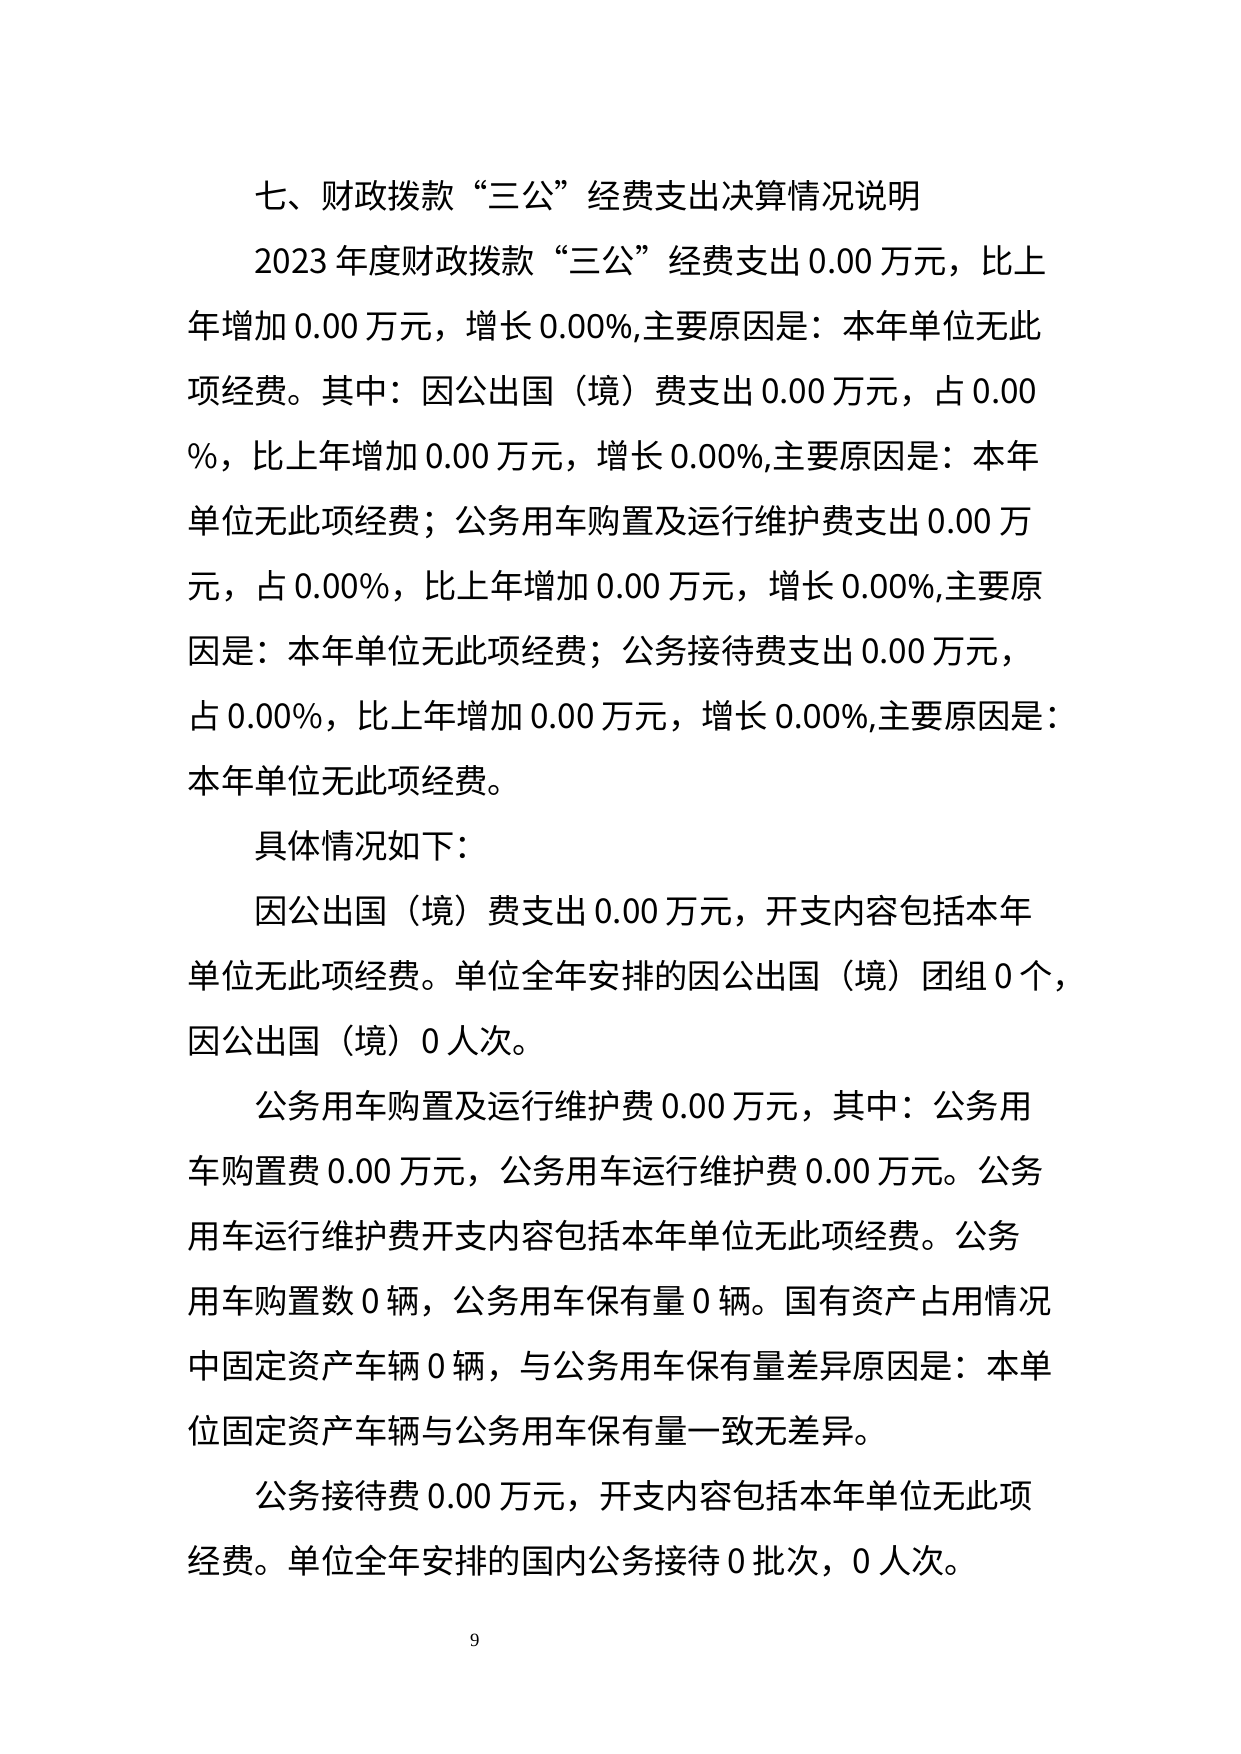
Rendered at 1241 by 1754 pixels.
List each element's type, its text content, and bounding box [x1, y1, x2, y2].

text 2023年度财政拨款“三公”经费支出0.00万元，比上年增加0.00万元，增长0.00%,主要原因是：本年单位无此项经费。其中：因公出国（境）费支出0.00万元，占0.00%，比上年增加0.00万元，增长0.00%,主要原因是：本年单位无此项经费；公务用车购置及运行维护费支出0.00万元，占0.00%，比上年增加0.00万元，增长0.00%,主要原因是：本年单位无此项经费；公务接待费支出0.00万元，占0.00%，比上年增加0.00万元，增长0.00%,主要原因是：本年单位无此项经费。 [187, 227, 1053, 812]
text 公务用车购置及运行维护费0.00万元，其中：公务用车购置费0.00万元，公务用车运行维护费0.00万元。公务用车运行维护费开支内容包括本年单位无此项经费。公务用车购置数0辆，公务用车保有量0辆。国有资产占用情况中固定资产车辆0辆，与公务用车保有量差异原因是：本单位固定资产车辆与公务用车保有量一致无差异。 [187, 1072, 1053, 1462]
text 公务接待费0.00万元，开支内容包括本年单位无此项经费。单位全年安排的国内公务接待0批次，0人次。 [187, 1462, 1053, 1592]
text 因公出国（境）费支出0.00万元，开支内容包括本年单位无此项经费。单位全年安排的因公出国（境）团组0个，因公出国（境）0人次。 [187, 877, 1053, 1072]
text 具体情况如下： [187, 812, 1053, 877]
text 七、财政拨款“三公”经费支出决算情况说明 [187, 162, 1053, 227]
